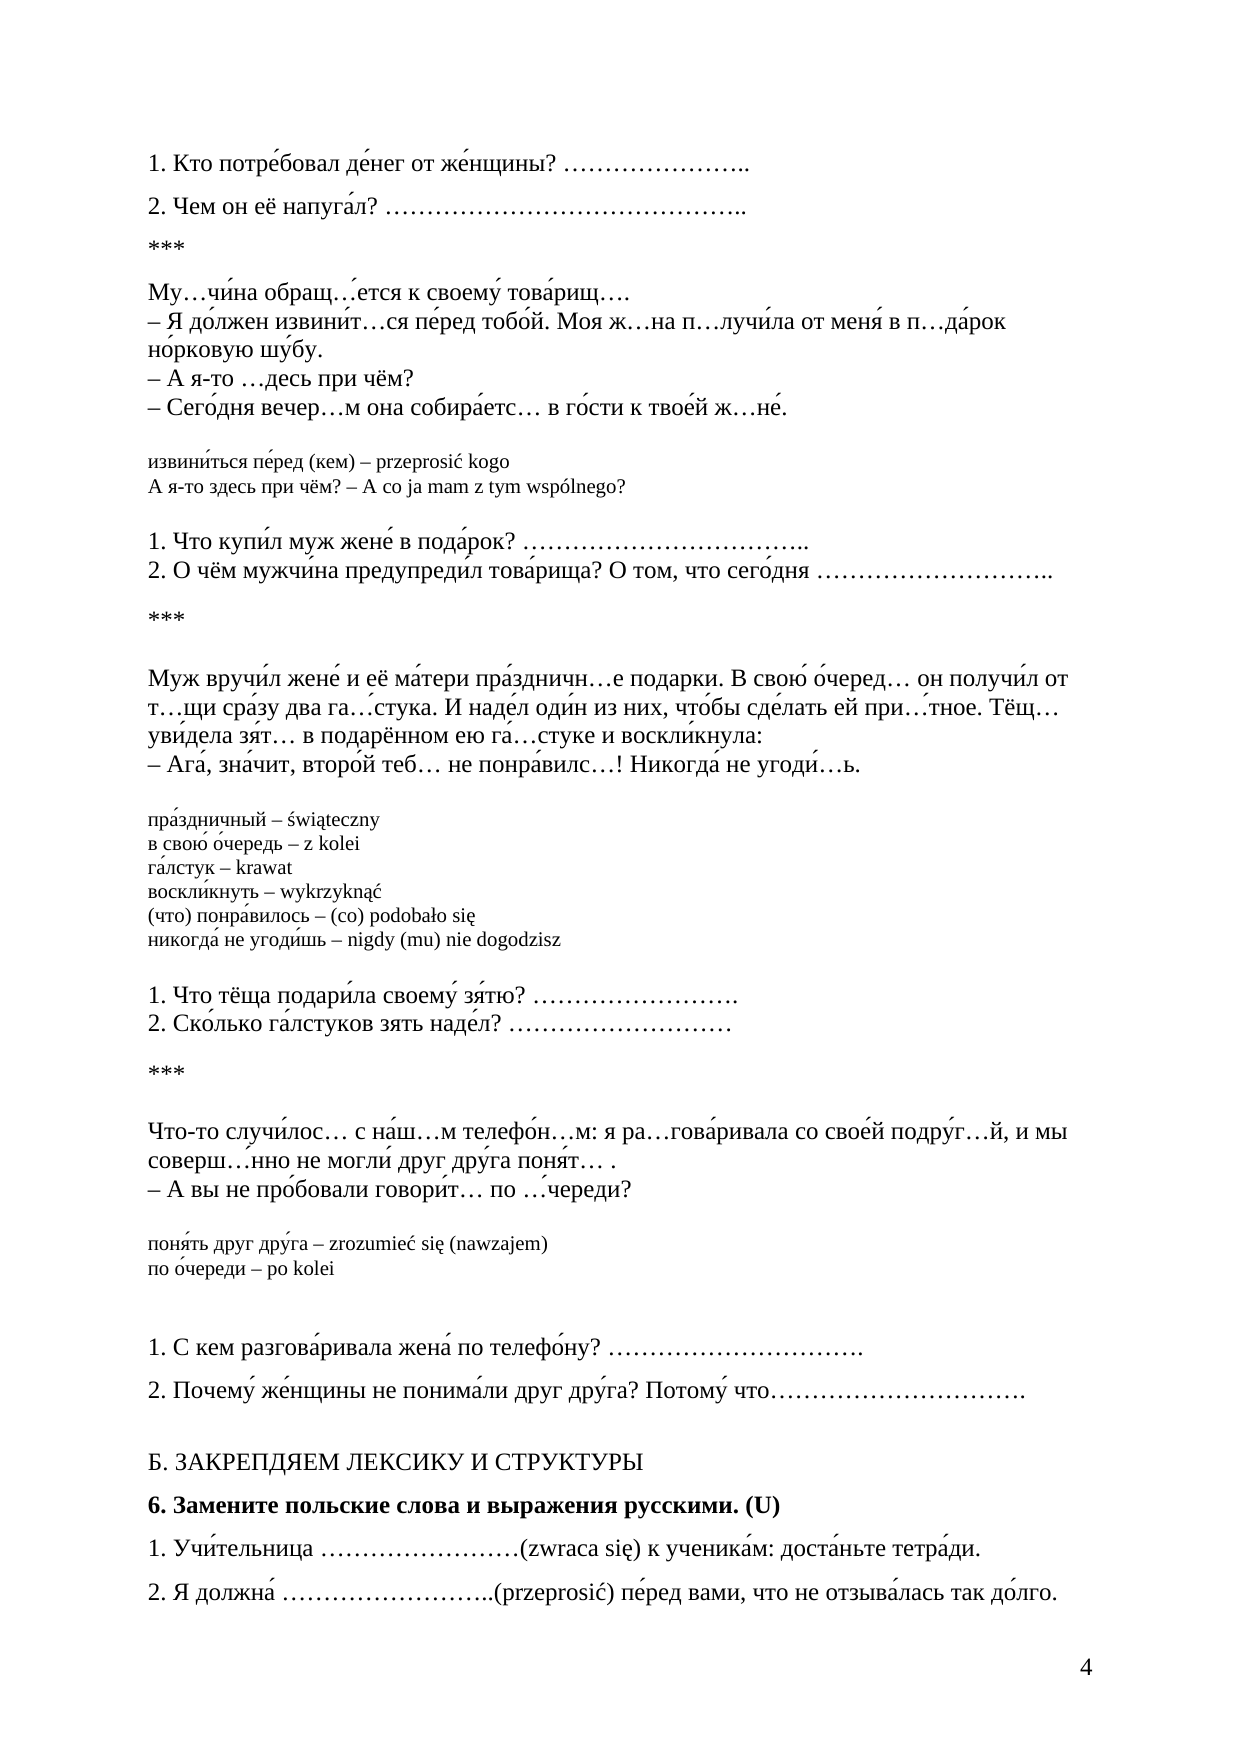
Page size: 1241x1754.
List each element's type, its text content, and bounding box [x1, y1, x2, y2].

text 2. Почему́ же́нщины не понима́ли друг дру́га? Потому́ что…………………………. [148, 1375, 1093, 1436]
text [148, 1533, 1093, 1605]
text *** [148, 605, 1093, 663]
text 1. Кто потре́бовал де́нег от же́нщины? ………………….. 2. Чем он её напуга́л? …………………………………….. [148, 148, 1093, 219]
text 1. Что купи́л муж жене́ в пода́рок? …………………………….. 2. О чём мужчи́на предупреди́л това́рища? О том, что сего́дня ……………………….. [148, 526, 1093, 605]
text Му…чи́на обращ…́ется к своему́ това́рищ…. – Я до́лжен извини́т…ся пе́ред тобо́й. Моя ж…на п…лучи́ла от меня́ в п…да́рок но́рковую шу́бу. – А я-то …десь при чём? – Сего́дня вечер…м она собира́етс… в го́сти к твое́й ж…не́. извини́ться пе́ред (кем) – przeprosić kogo А я-то здесь при чём? – A co ja mam z tym wspólnego? [148, 277, 1093, 526]
text Б. ЗАКРЕПДЯЕМ ЛЕКСИКУ И СТРУКТУРЫ 6. Замените польские слова и выражения русскими. (U) [148, 1447, 1093, 1519]
text 1. С кем разгова́ривала жена́ по телефо́ну? …………………………. [148, 1332, 1093, 1361]
text Что-то случи́лос… с на́ш…м телефо́н…м: я ра…гова́ривала со свое́й подру́г…й, и мы соверш…́нно не могли́ друг дру́га поня́т… . – А вы не про́бовали говори́т… по …́череди? поня́ть друг дру́га – zrozumieć się (nawzajem) по о́череди – po kolei [148, 1116, 1093, 1332]
text *** [148, 234, 1093, 263]
text *** [148, 1059, 1093, 1116]
text Муж вручи́л жене́ и её ма́тери пра́здничн…е подарки. В свою́ о́черед… он получи́л от т…щи сра́зу два га…́стука. И наде́л оди́н из них, что́бы сде́лать ей при…́тное. Тёщ… уви́дела зя́т… в подарённом ею га́…стуке и воскли́кнула: – Ага́, зна́чит, второ́й теб… не понра́вилс…! Никогда́ не угоди́…ь. пра́здничный – świąteczny в свою́ о́чередь – z kolei га́лстук – krawat воскли́кнуть – wykrzyknąć (что) понра́вилось – (co) podobało się никогда́ не угоди́шь – nigdy (mu) nie dogodzisz [148, 663, 1093, 980]
text 1. Что тёща подари́ла своему́ зя́тю? ……………………. 2. Ско́лько га́лстуков зять наде́л? ……………………… [148, 980, 1093, 1059]
